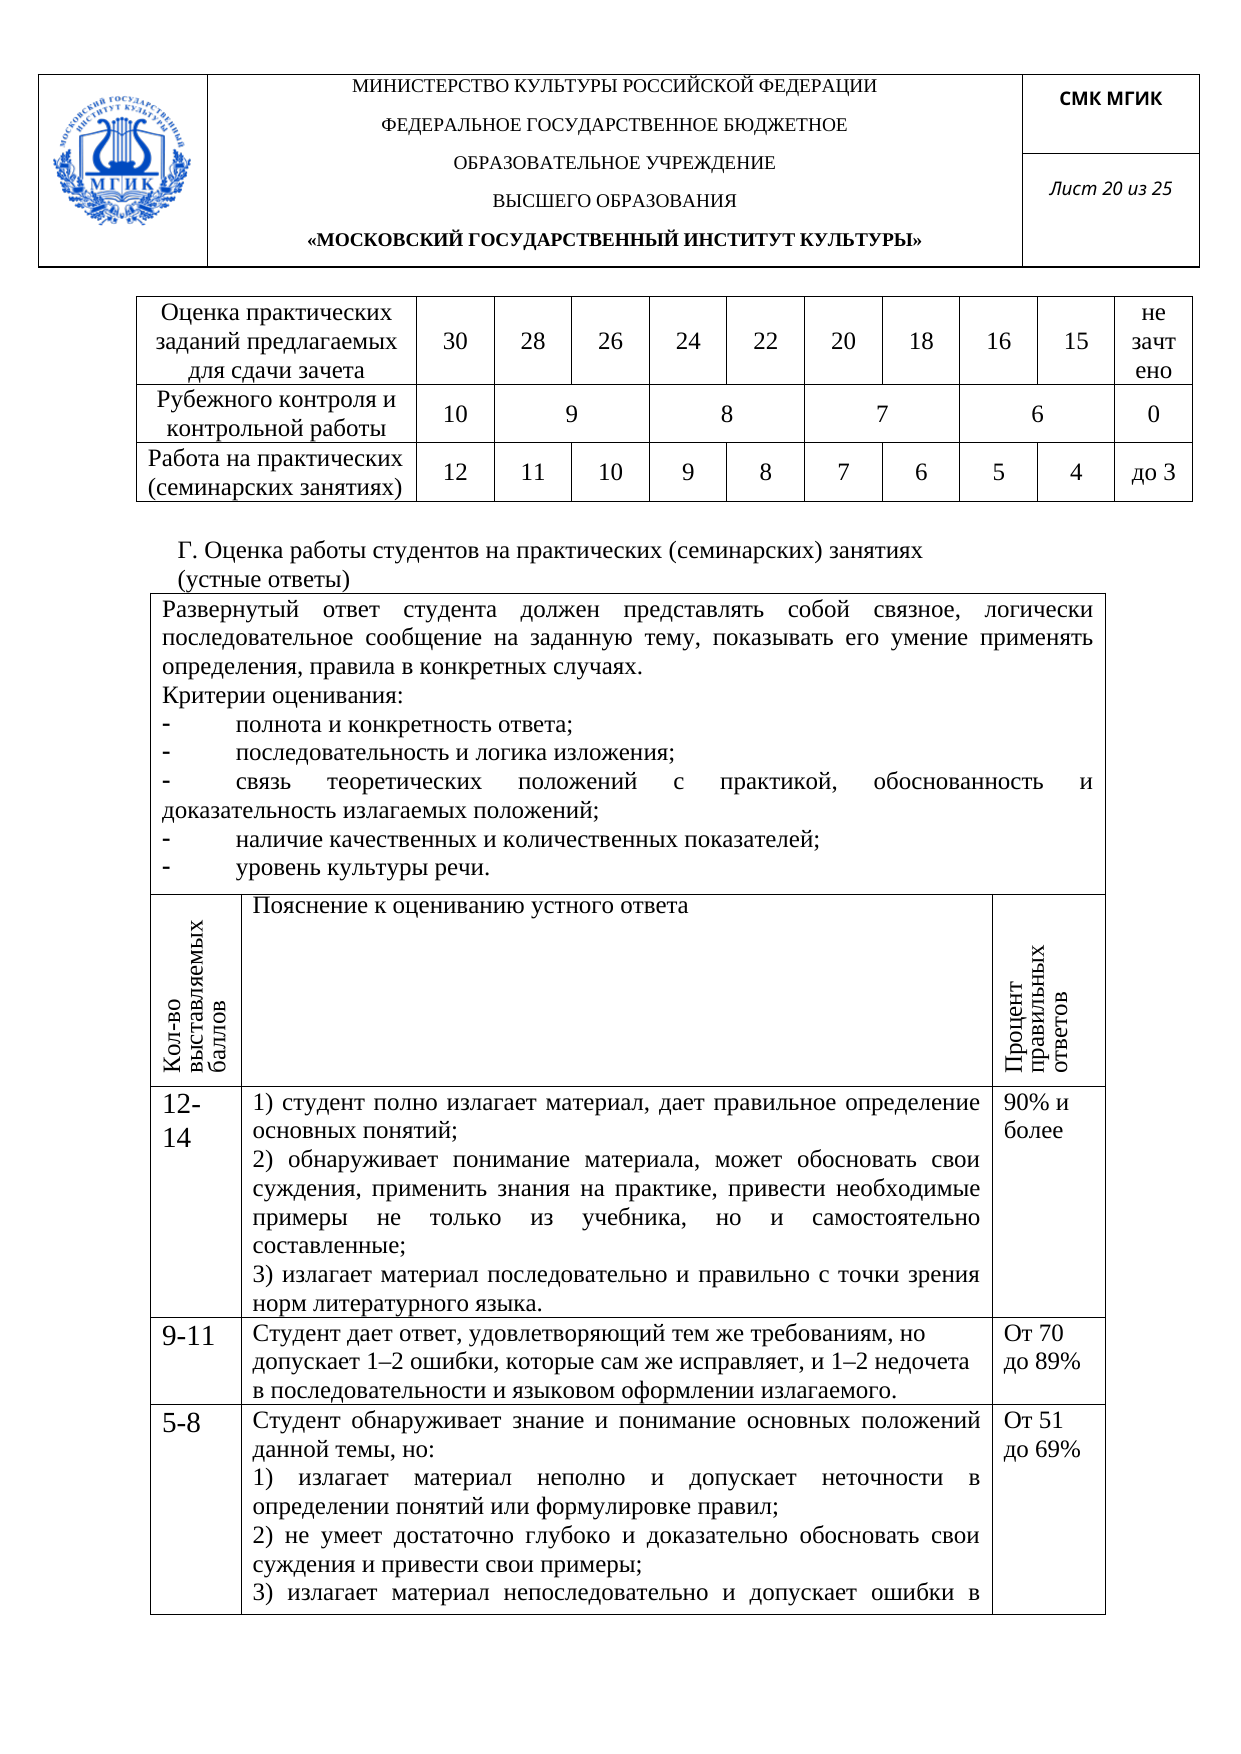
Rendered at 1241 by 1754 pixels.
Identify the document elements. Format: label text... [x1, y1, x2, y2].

table_cell 30 [417, 297, 494, 383]
text (устные ответы) [177, 564, 1152, 593]
table_cell 9-11 [151, 1318, 241, 1404]
table_cell 10 [572, 443, 649, 501]
table_cell не зачтено [1115, 297, 1192, 383]
table_cell 20 [805, 297, 882, 383]
table_cell 9 [495, 385, 649, 442]
table_cell Студент дает ответ, удовлетворяющий тем же требованиям, но допускает 1–2 ошибки, которые сам же исправляет, и 1–2 недочета в последовательности и языковом оформлении излагаемого. [242, 1318, 992, 1404]
table_cell 12-14 [151, 1087, 241, 1317]
table_cell 12 [417, 443, 494, 501]
table_cell 9 [650, 443, 726, 501]
table_cell 5-8 [151, 1405, 241, 1614]
table_cell 28 [495, 297, 571, 383]
table_header Развернутый ответ студента должен представлять собой связное, логически последовательное сообщение на заданную тему, показывать его умение применять определения, правила в конкретных случаях. Критерии оценивания: полнота и конкретность ответа; последовательность и логика изложения; связь теоретических положений с практикой, обоснованность и доказательность излагаемых положений; наличие качественных и количественных показателей; уровень культуры речи. [151, 594, 1105, 894]
table_cell 11 [495, 443, 571, 501]
table_cell 6 [883, 443, 959, 501]
table_cell 8 [650, 385, 804, 442]
table_cell Рубежного контроля и контрольной работы [137, 385, 416, 442]
table_cell Процент правильных ответов [993, 895, 1105, 1086]
table_cell Кол-во выставляемых баллов [151, 895, 241, 1086]
table_cell Работа на практических (семинарских занятиях) [137, 443, 416, 501]
table_cell 6 [960, 385, 1114, 442]
table_cell 0 [1115, 385, 1192, 442]
table_cell Оценка практических заданий предлагаемых для сдачи зачета [137, 297, 416, 383]
table_cell Пояснение к оцениванию устного ответа [242, 895, 992, 1086]
table_cell 18 [883, 297, 959, 383]
text Г. Оценка работы студентов на практических (семинарских) занятиях [177, 535, 1152, 564]
table_cell 5 [960, 443, 1037, 501]
table_cell От 70 до 89% [993, 1318, 1105, 1404]
table_cell 4 [1038, 443, 1114, 501]
table_cell 15 [1038, 297, 1114, 383]
table_cell От 51 до 69% [993, 1405, 1105, 1614]
table_cell 26 [572, 297, 649, 383]
table_cell 8 [727, 443, 804, 501]
table_cell 16 [960, 297, 1037, 383]
table_cell 1) студент полно излагает материал, дает правильное определение основных понятий; 2) обнаруживает понимание материала, может обосновать свои суждения, применить знания на практике, привести необходимые примеры не только из учебника, но и самостоятельно составленные; 3) излагает материал последовательно и правильно с точки зрения норм литературного языка. [242, 1087, 992, 1317]
table_cell 7 [805, 443, 882, 501]
table_cell 10 [417, 385, 494, 442]
table_cell 22 [727, 297, 804, 383]
table_cell до 3 [1115, 443, 1192, 501]
table_cell 7 [805, 385, 959, 442]
table_cell 24 [650, 297, 726, 383]
table_cell 90% и более [993, 1087, 1105, 1317]
picture [48, 83, 196, 250]
